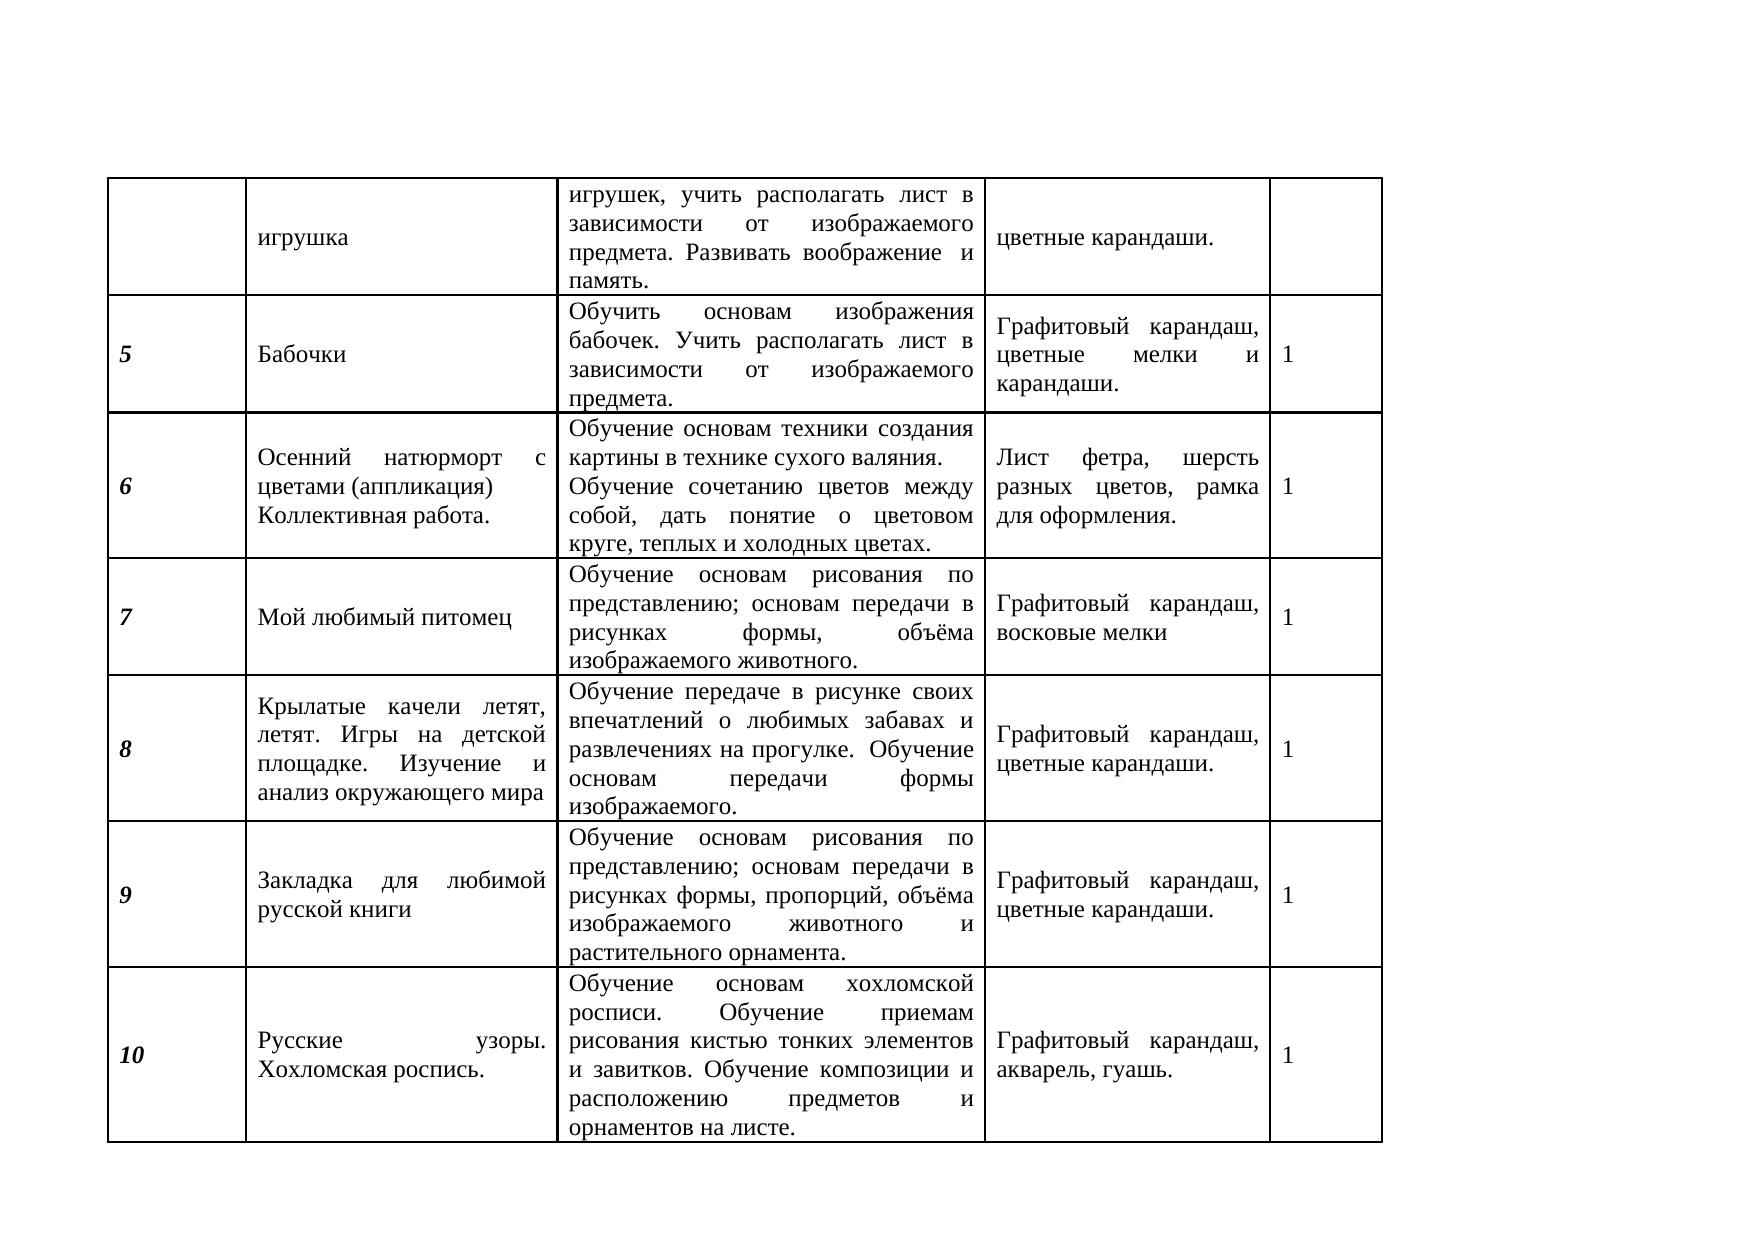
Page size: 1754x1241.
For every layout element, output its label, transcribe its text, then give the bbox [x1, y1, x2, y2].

table_cell 6 [109, 414, 245, 557]
table_cell Крылатые качели летят, летят. Игры на детской площадке. Изучение и анализ окружающего мира [247, 676, 556, 820]
table_cell 7 [109, 559, 245, 674]
table_cell 1 [1271, 968, 1381, 1141]
table_cell Закладка для любимой русской книги [247, 822, 556, 966]
table_cell Графитовый карандаш, цветные мелки и карандаши. [986, 296, 1269, 411]
table_cell Обучение передаче в рисунке своих впечатлений о любимых забавах и развлечениях на прогулке. Обучение основам передачи формы изображаемого. [559, 676, 984, 820]
table_cell Обучение основам техники создания картины в технике сухого валяния. Обучение сочетанию цветов между собой, дать понятие о цветовом круге, теплых и холодных цветах. [559, 414, 984, 557]
table_cell 5 [109, 296, 245, 411]
table_cell 1 [1271, 414, 1381, 557]
table_cell Русские узоры. Хохломская роспись. [247, 968, 556, 1141]
table_cell 4 [109, 179, 245, 294]
table_cell Лист фетра, шерсть разных цветов, рамка для оформления. [986, 414, 1269, 557]
table_cell 10 [109, 968, 245, 1141]
table_cell 8 [109, 676, 245, 820]
table_cell Осенний натюрморт с цветами (аппликация) Коллективная работа. [247, 414, 556, 557]
table_cell Обучение основам рисования по представлению; основам передачи в рисунках формы, пропорций, объёма изображаемого животного и растительного орнамента. [559, 822, 984, 966]
table_cell Мой любимый питомец [247, 559, 556, 674]
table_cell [247, 179, 556, 294]
table_cell 9 [109, 822, 245, 966]
table_cell Графитовый карандаш, акварель, гуашь. [986, 968, 1269, 1141]
table_cell 1 [1271, 822, 1381, 966]
table_cell Графитовый карандаш, восковые мелки [986, 559, 1269, 674]
table_cell Обучить основам изображения бабочек. Учить располагать лист в зависимости от изображаемого предмета. [559, 296, 984, 411]
table_cell Графитовый карандаш, цветные карандаши. [986, 822, 1269, 966]
table_cell 1 [1271, 676, 1381, 820]
table_cell Графитовый карандаш, цветные карандаши. [986, 676, 1269, 820]
table_cell 1 [1271, 559, 1381, 674]
table_cell Бабочки [247, 296, 556, 411]
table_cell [559, 179, 984, 294]
table_cell Обучение основам хохломской росписи. Обучение приемам рисования кистью тонких элементов и завитков. Обучение композиции и расположению предметов и орнаментов на листе. [559, 968, 984, 1141]
table_cell Обучение основам рисования по представлению; основам передачи в рисунках формы, объёма изображаемого животного. [559, 559, 984, 674]
table_cell 1 [1271, 179, 1381, 294]
table_cell 1 [1271, 296, 1381, 411]
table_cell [986, 179, 1269, 294]
